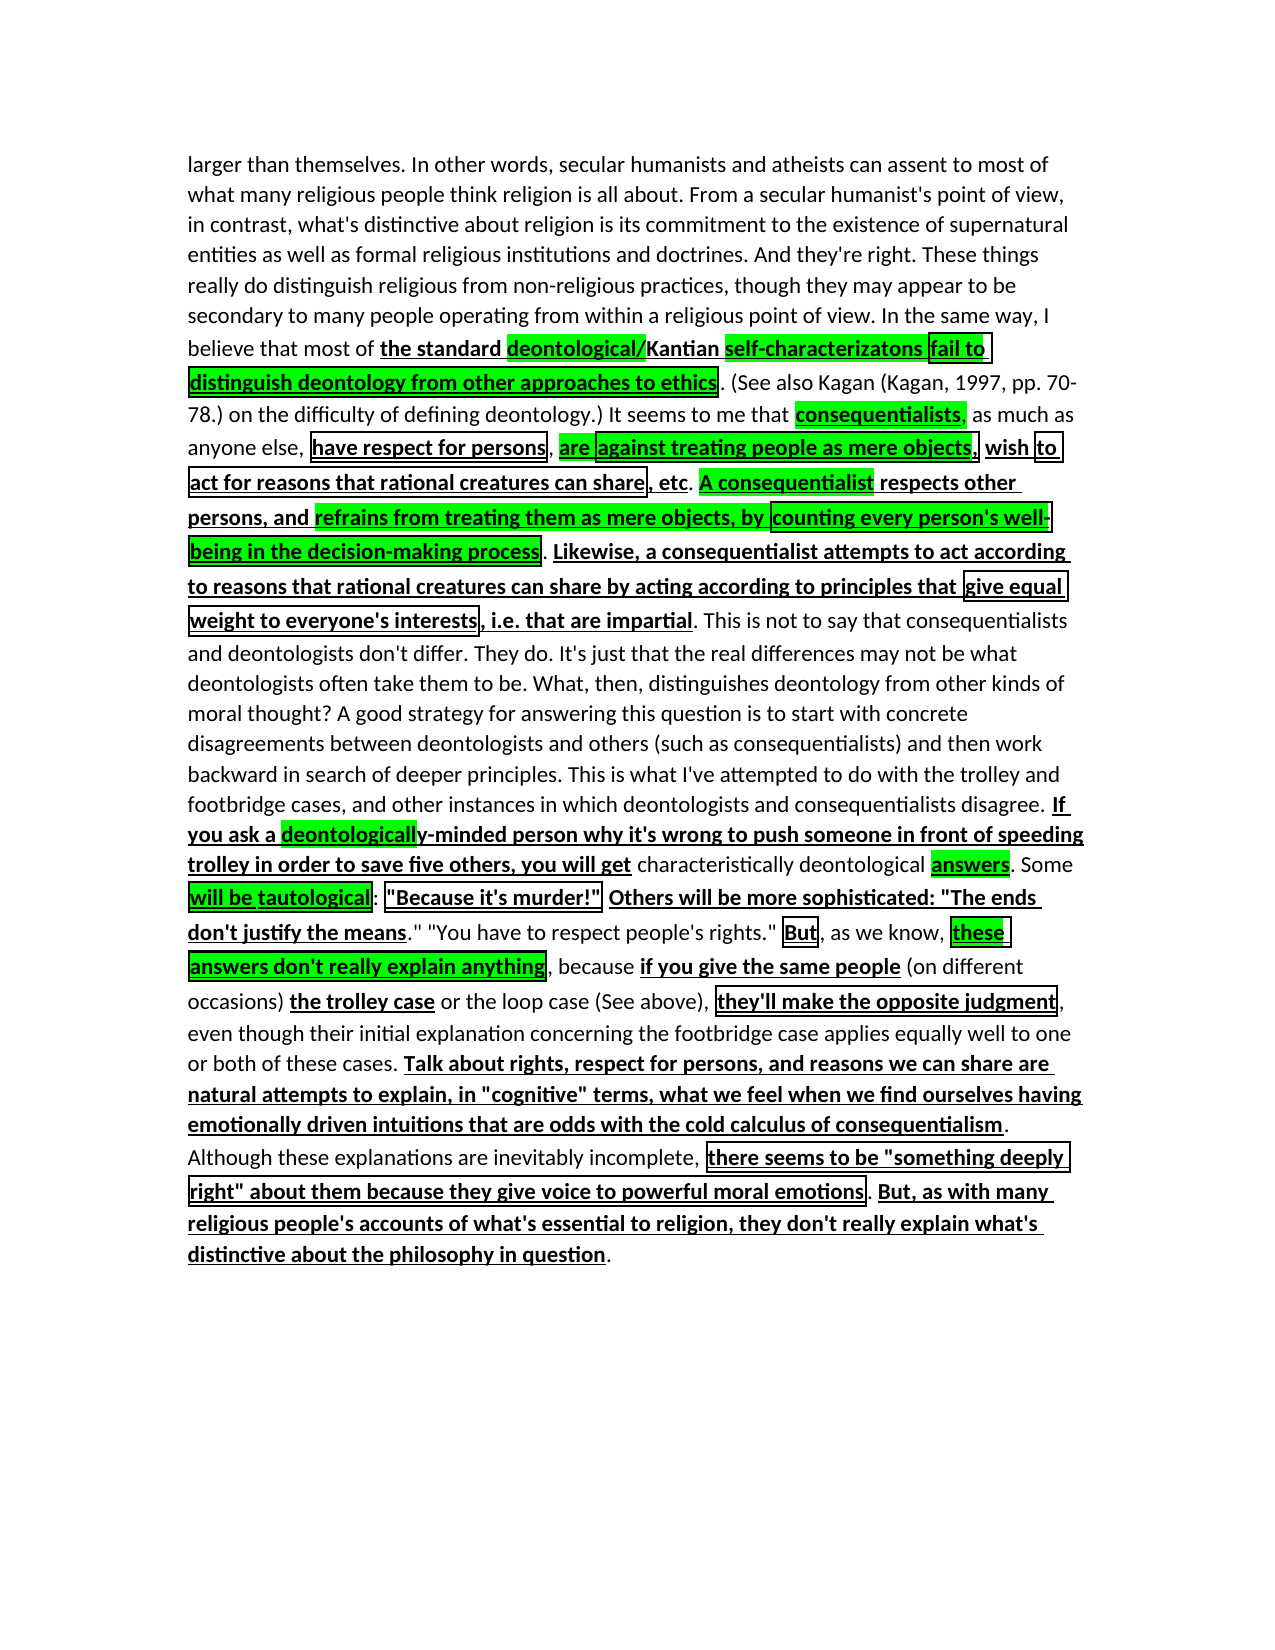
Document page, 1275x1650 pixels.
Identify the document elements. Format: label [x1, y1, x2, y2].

text [187, 150, 1087, 1268]
